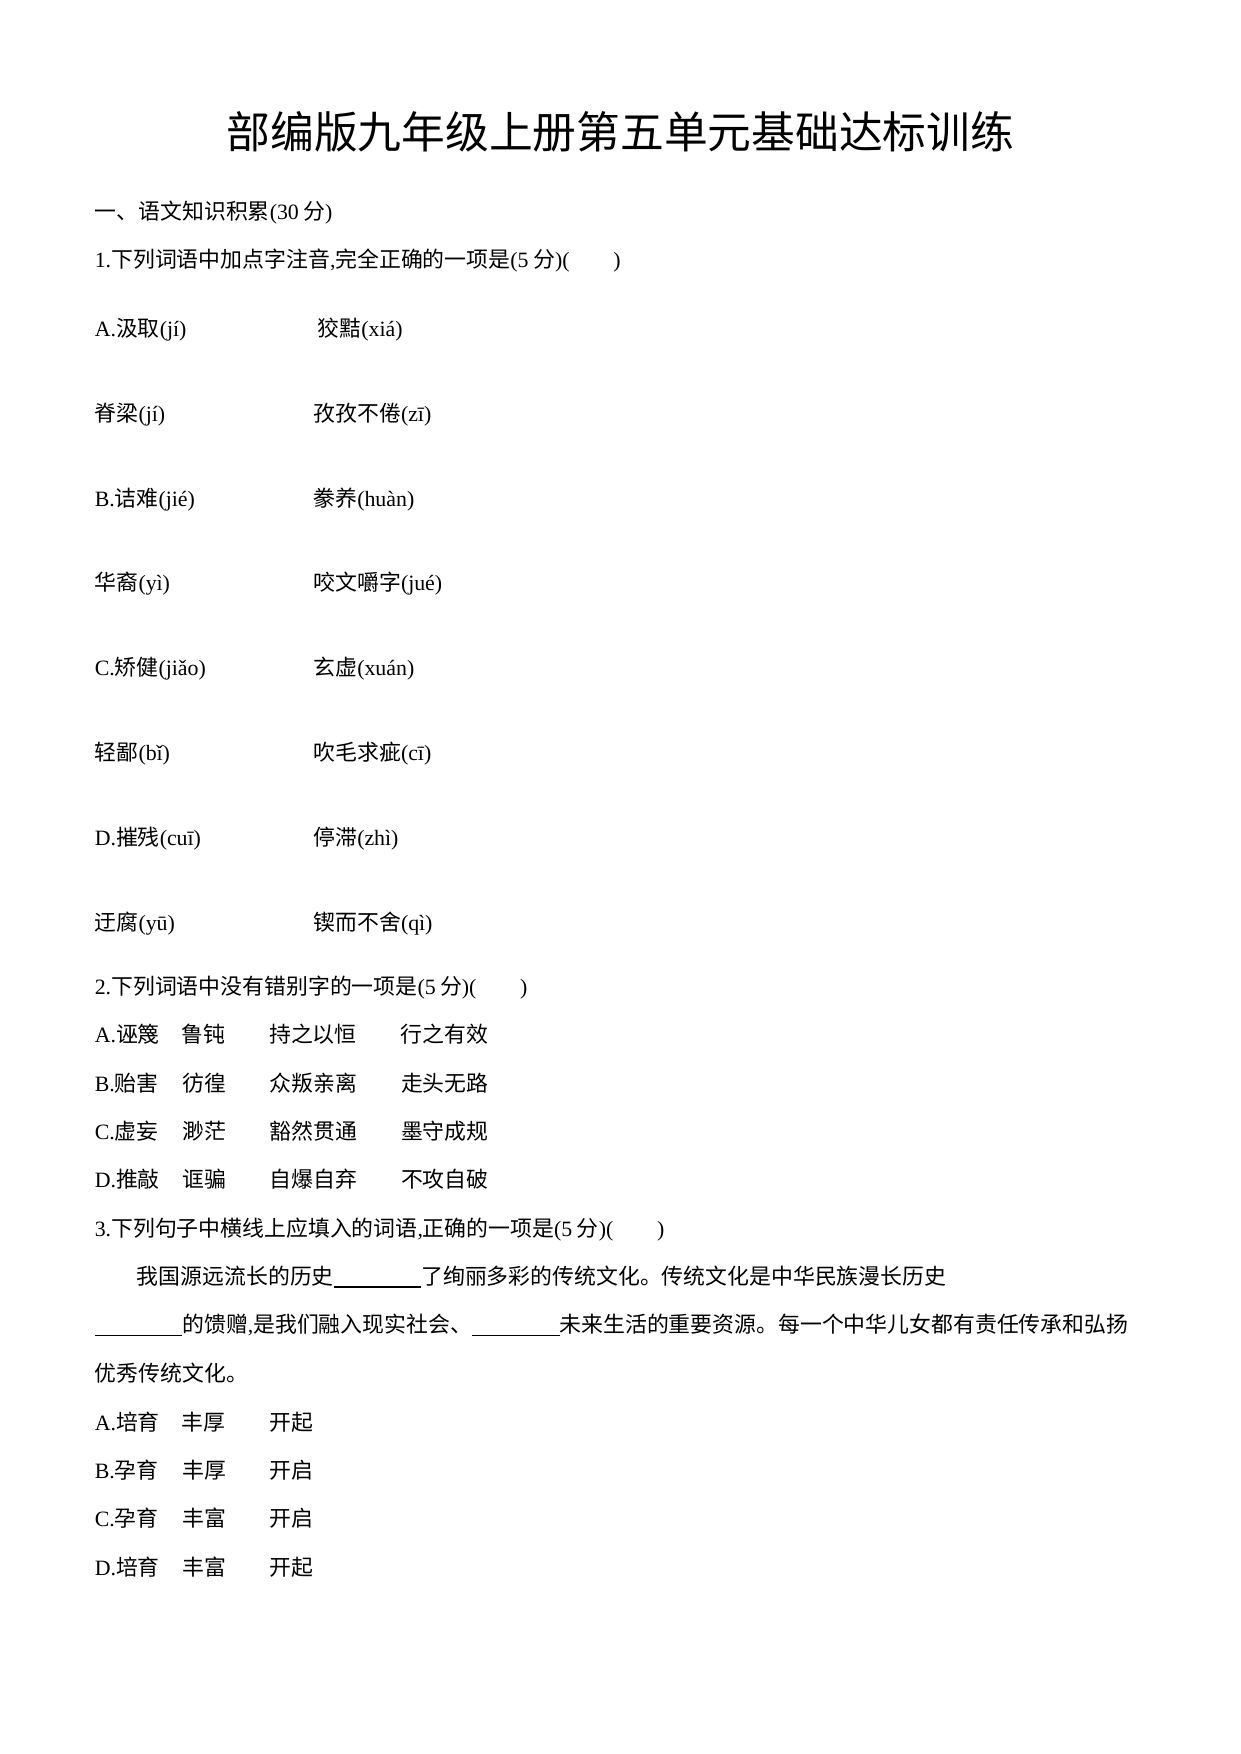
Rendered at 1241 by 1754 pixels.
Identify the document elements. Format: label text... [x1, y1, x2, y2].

text A.培育 丰厚 开起 [94, 1404, 1146, 1437]
text D.培育 丰富 开起 [94, 1549, 1146, 1582]
text D.摧残(cuī) 停滞(zhì) [94, 799, 1146, 864]
text D.推敲 诓骗 自爆自弃 不攻自破 [94, 1162, 1146, 1194]
text 的馈赠,是我们融入现实社会、 未来生活的重要资源。每一个中华儿女都有责任传承和弘扬优秀传统文化。 [94, 1307, 1146, 1388]
text A.汲取(jí) 狡黠(xiá) [94, 290, 1146, 355]
text 轻鄙(bǐ) 吹毛求疵(cī) [94, 714, 1146, 779]
text B.诘难(jié) 豢养(huàn) [94, 460, 1146, 525]
text C.虚妄 渺茫 豁然贯通 墨守成规 [94, 1114, 1146, 1146]
text 我国源远流长的历史 了绚丽多彩的传统文化。传统文化是中华民族漫长历史 [94, 1259, 1146, 1291]
text 1.下列词语中加点字注音,完全正确的一项是(5分)( ) [94, 242, 1146, 274]
text 部编版九年级上册第五单元基础达标训练 [94, 97, 1146, 162]
text 3.下列句子中横线上应填入的词语,正确的一项是(5分)( ) [94, 1210, 1146, 1243]
text B.贻害 彷徨 众叛亲离 走头无路 [94, 1065, 1146, 1098]
text 2.下列词语中没有错别字的一项是(5分)( ) [94, 969, 1146, 1001]
text 迂腐(yū) 锲而不舍(qì) [94, 884, 1146, 949]
text 一、语文知识积累(30分) [94, 194, 1146, 226]
text 脊梁(jí) 孜孜不倦(zī) [94, 375, 1146, 440]
text B.孕育 丰厚 开启 [94, 1452, 1146, 1485]
text 华裔(yì) 咬文嚼字(jué) [94, 545, 1146, 610]
text C.孕育 丰富 开启 [94, 1501, 1146, 1533]
text C.矫健(jiǎo) 玄虚(xuán) [94, 629, 1146, 694]
text A.诬篾 鲁钝 持之以恒 行之有效 [94, 1017, 1146, 1049]
